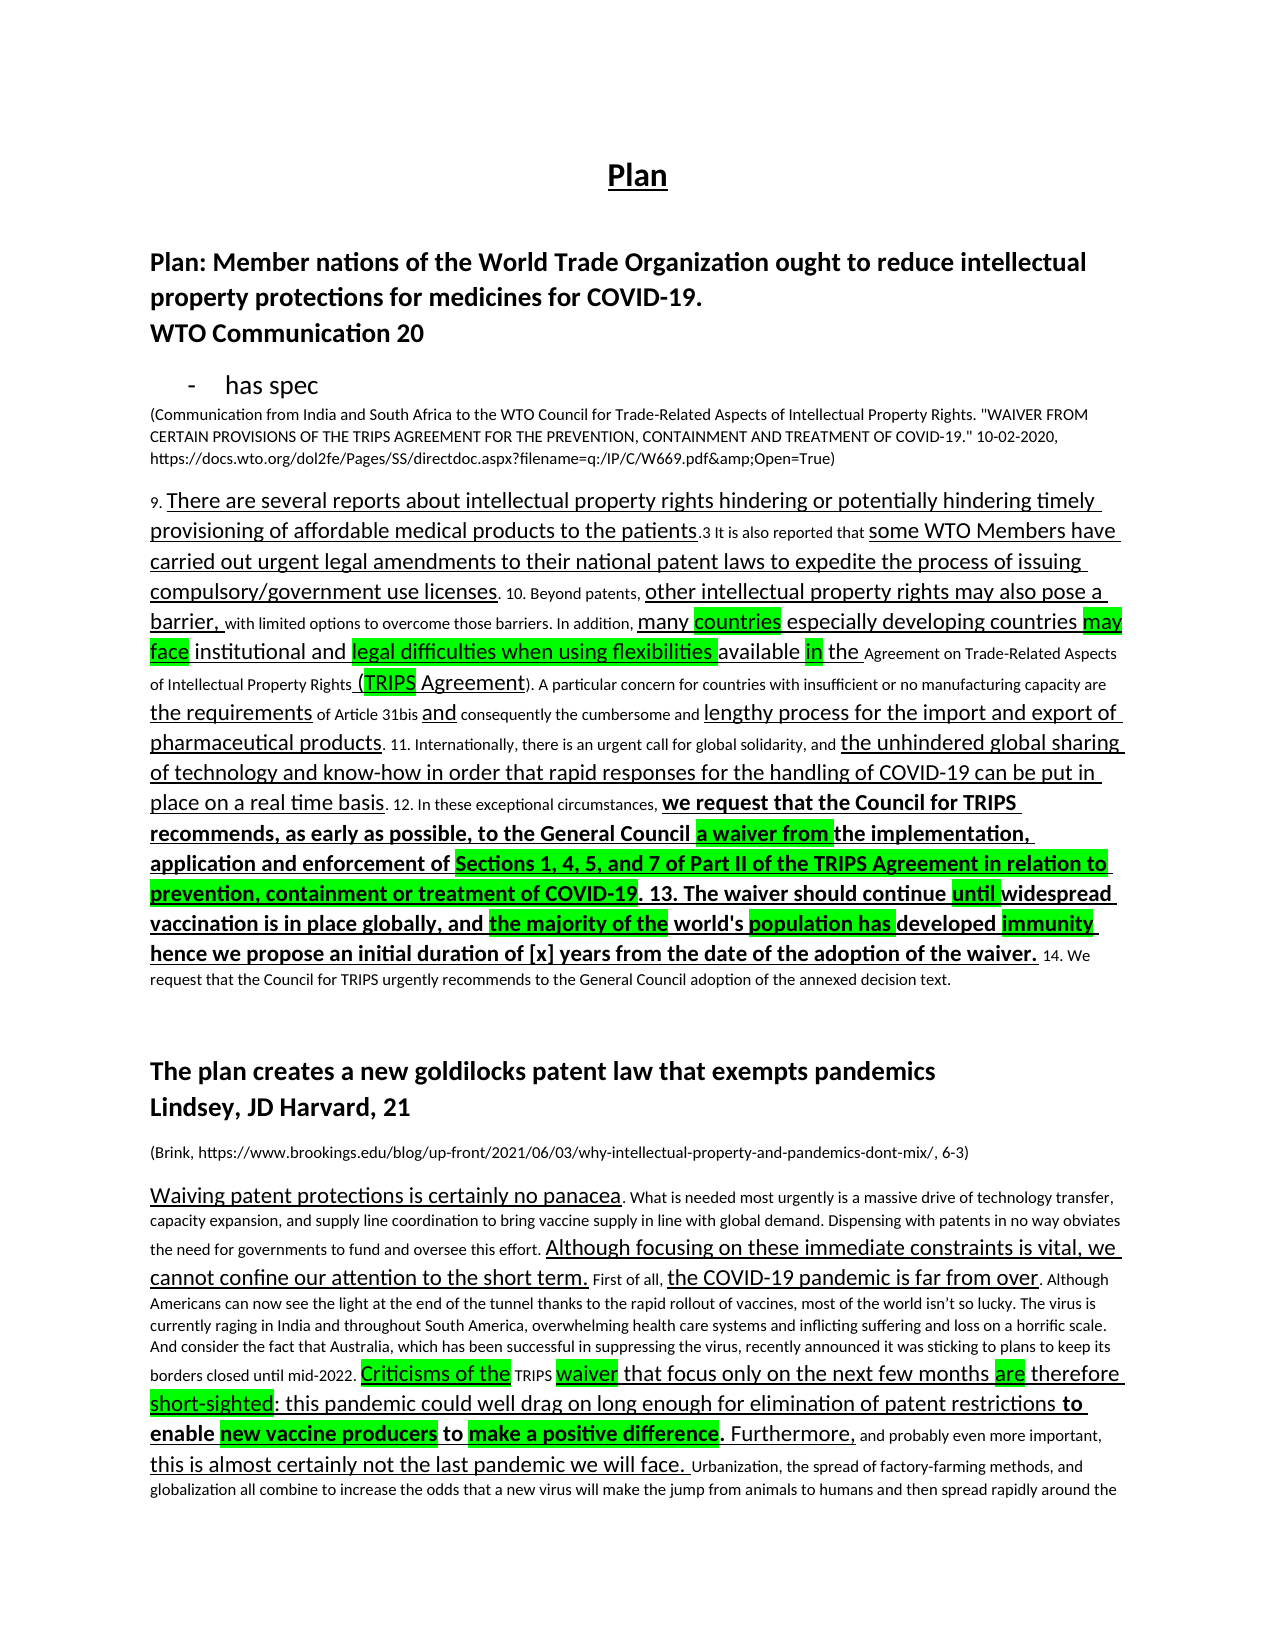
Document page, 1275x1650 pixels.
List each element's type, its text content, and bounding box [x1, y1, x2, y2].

list has spec [187, 368, 1125, 402]
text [150, 1181, 1125, 1500]
text (Communication from India and South Africa to the WTO Council for Trade-Related Aspects of Intellectual Property Rights. "WAIVER FROM CERTAIN PROVISIONS OF THE TRIPS AGREEMENT FOR THE PREVENTION, CONTAINMENT AND TREATMENT OF COVID-19." 10-02-2020, https://docs.wto.org/dol2fe/Pages/SS/directdoc.aspx?filename=q:/IP/C/W669.pdf&amp;Open=True) [150, 404, 1125, 468]
text Plan: Member nations of the World Trade Organization ought to reduce intellectual property protections for medicines for COVID-19. [150, 245, 1125, 314]
text (Brink, https://www.brookings.edu/blog/up-front/2021/06/03/why-intellectual-property-and-pandemics-dont-mix/, 6-3) [150, 1142, 1125, 1163]
text 9. There are several reports about intellectual property rights hindering or potentially hindering timely provisioning of affordable medical products to the patients.3 It is also reported that some WTO Members have carried out urgent legal amendments to their national patent laws to expedite the process of issuing compulsory/government use licenses. 10. Beyond patents, other intellectual property rights may also pose a barrier, with limited options to overcome those barriers. In addition, many countries especially developing countries may face institutional and legal difficulties when using flexibilities available in the Agreement on Trade-Related Aspects of Intellectual Property Rights (TRIPS Agreement). A particular concern for countries with insufficient or no manufacturing capacity are the requirements of Article 31bis and consequently the cumbersome and lengthy process for the import and export of pharmaceutical products. 11. Internationally, there is an urgent call for global solidarity, and the unhindered global sharing of technology and know-how in order that rapid responses for the handling of COVID-19 can be put in place on a real time basis. 12. In these exceptional circumstances, we request that the Council for TRIPS recommends, as early as possible, to the General Council a waiver from the implementation, application and enforcement of Sections 1, 4, 5, and 7 of Part II of the TRIPS Agreement in relation to prevention, containment or treatment of COVID-19. 13. The waiver should continue until widespread vaccination is in place globally, and the majority of the world's population has developed immunity hence we propose an initial duration of [x] years from the date of the adoption of the waiver. 14. We request that the Council for TRIPS urgently recommends to the General Council adoption of the annexed decision text. [150, 486, 1125, 989]
text Plan [150, 154, 1125, 195]
text The plan creates a new goldilocks patent law that exempts pandemics [150, 1054, 1125, 1088]
text WTO Communication 20 [150, 316, 1125, 349]
text Lindsey, JD Harvard, 21 [150, 1090, 1125, 1123]
